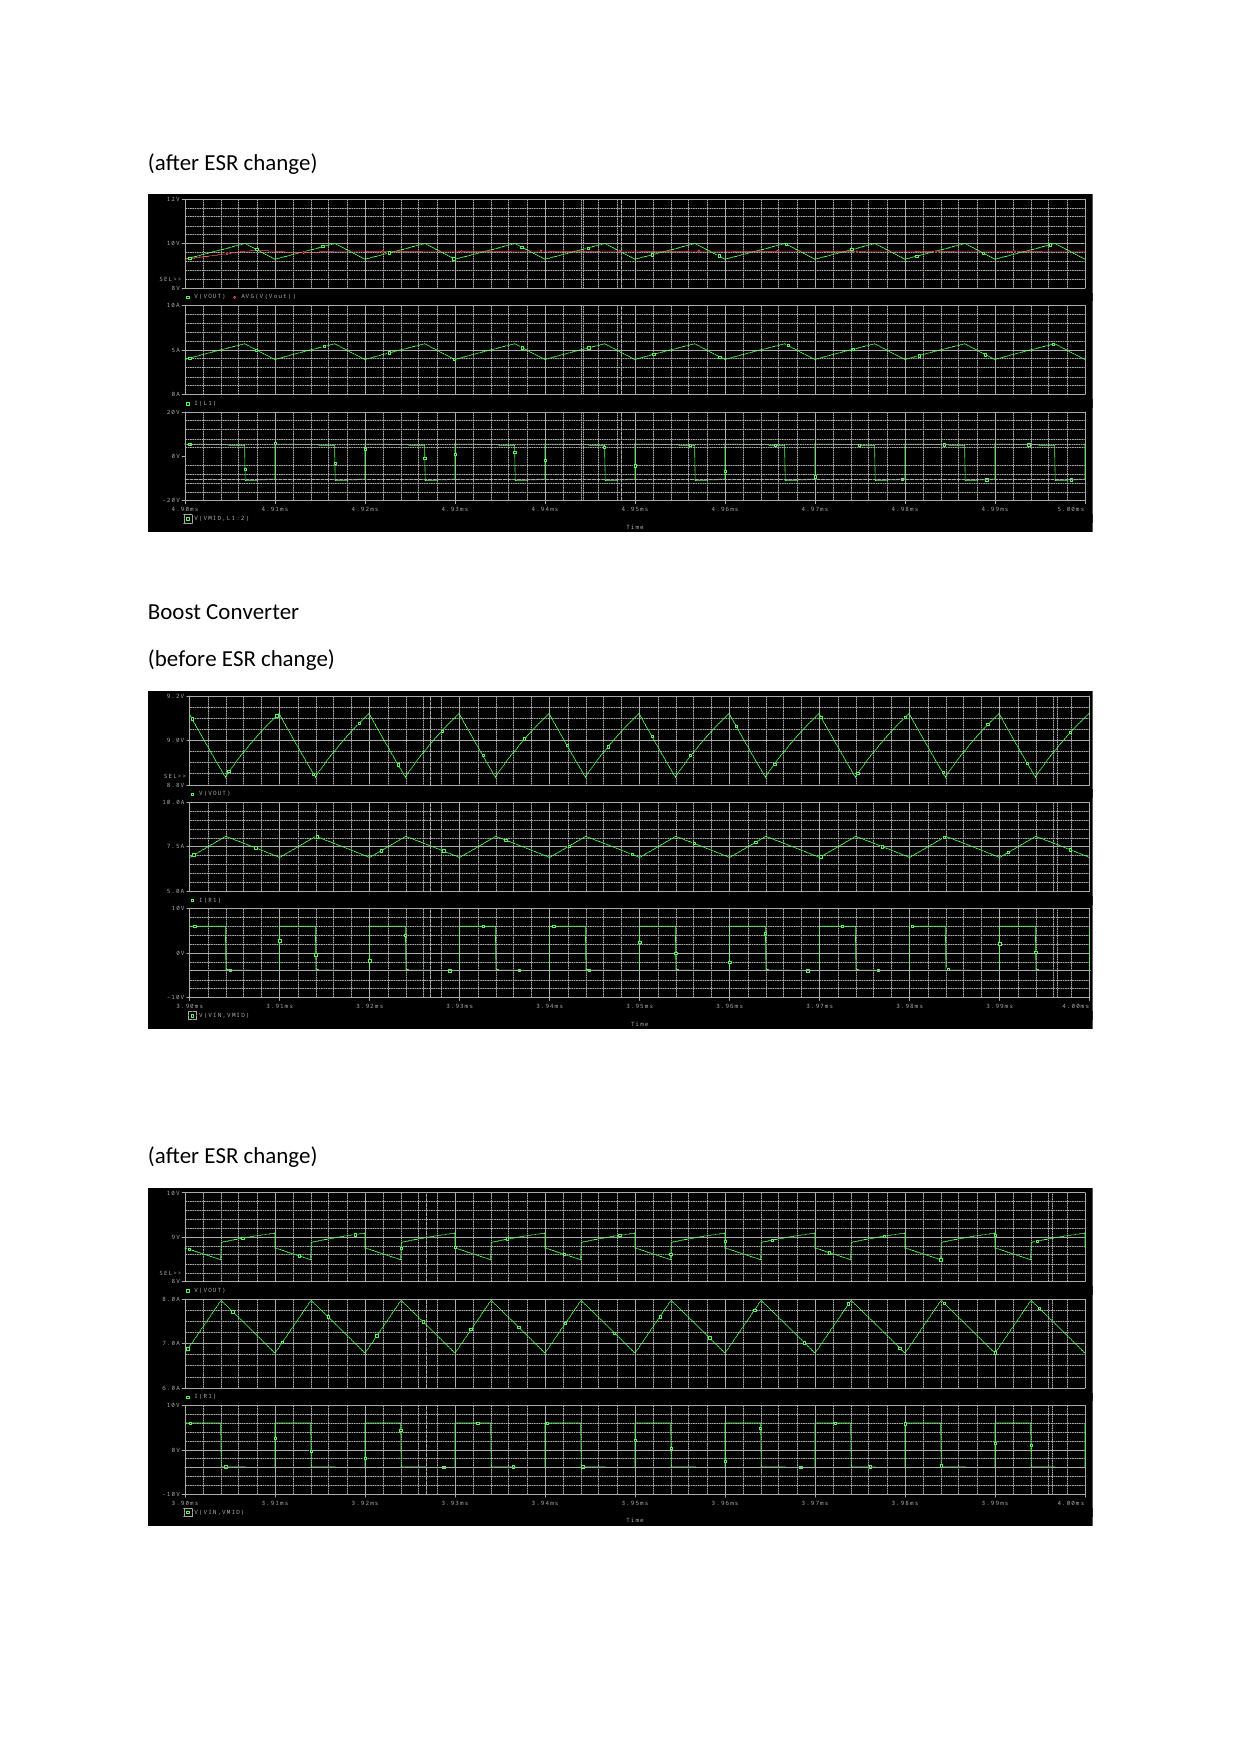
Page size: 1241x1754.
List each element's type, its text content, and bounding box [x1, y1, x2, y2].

text Boost Converter [148, 597, 1093, 626]
text (after ESR change) [148, 148, 1093, 176]
text (after ESR change) [148, 1141, 1093, 1169]
text (before ESR change) [148, 644, 1093, 672]
